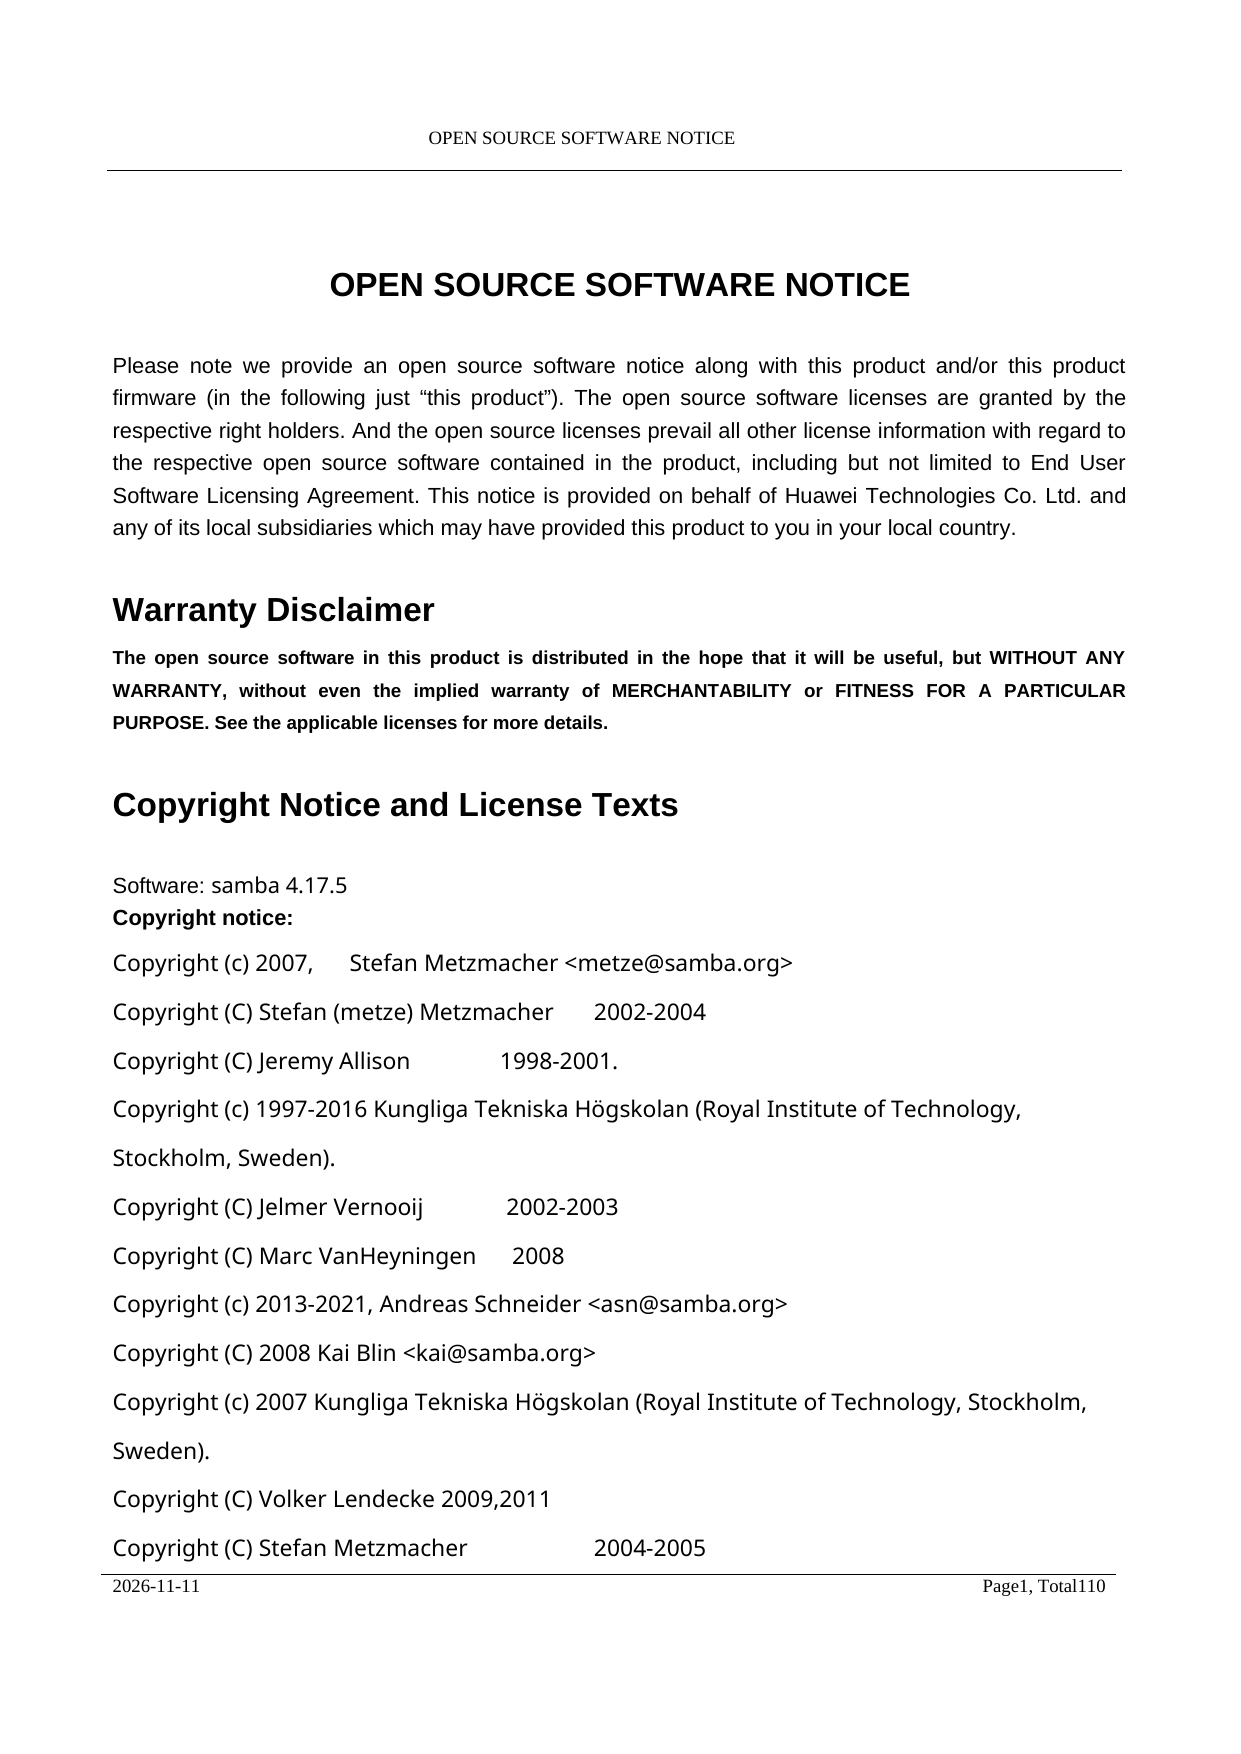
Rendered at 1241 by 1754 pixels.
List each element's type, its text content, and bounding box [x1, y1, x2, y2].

text Warranty Disclaimer [112, 576, 1128, 641]
text OPEN SOURCE SOFTWARE NOTICE [112, 251, 1128, 316]
text Copyright Notice and License Texts [112, 771, 1128, 836]
text Copyright notice: [112, 901, 1128, 934]
text The open source software in this product is distributed in the hope that it will be useful, but WITHOUT ANY WARRANTY, without even the implied warranty of MERCHANTABILITY or FITNESS FOR A PARTICULAR PURPOSE. See the applicable licenses for more details. [112, 641, 1128, 739]
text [112, 947, 1128, 1564]
text Please note we provide an open source software notice along with this product and/or this product firmware (in the following just “this product”). The open source software licenses are granted by the respective right holders. And the open source licenses prevail all other license information with regard to the respective open source software contained in the product, including but not limited to End User Software Licensing Agreement. This notice is provided on behalf of Huawei Technologies Co. Ltd. and any of its local subsidiaries which may have provided this product to you in your local country. [112, 349, 1128, 544]
text Software: samba 4.17.5 [112, 869, 1128, 901]
